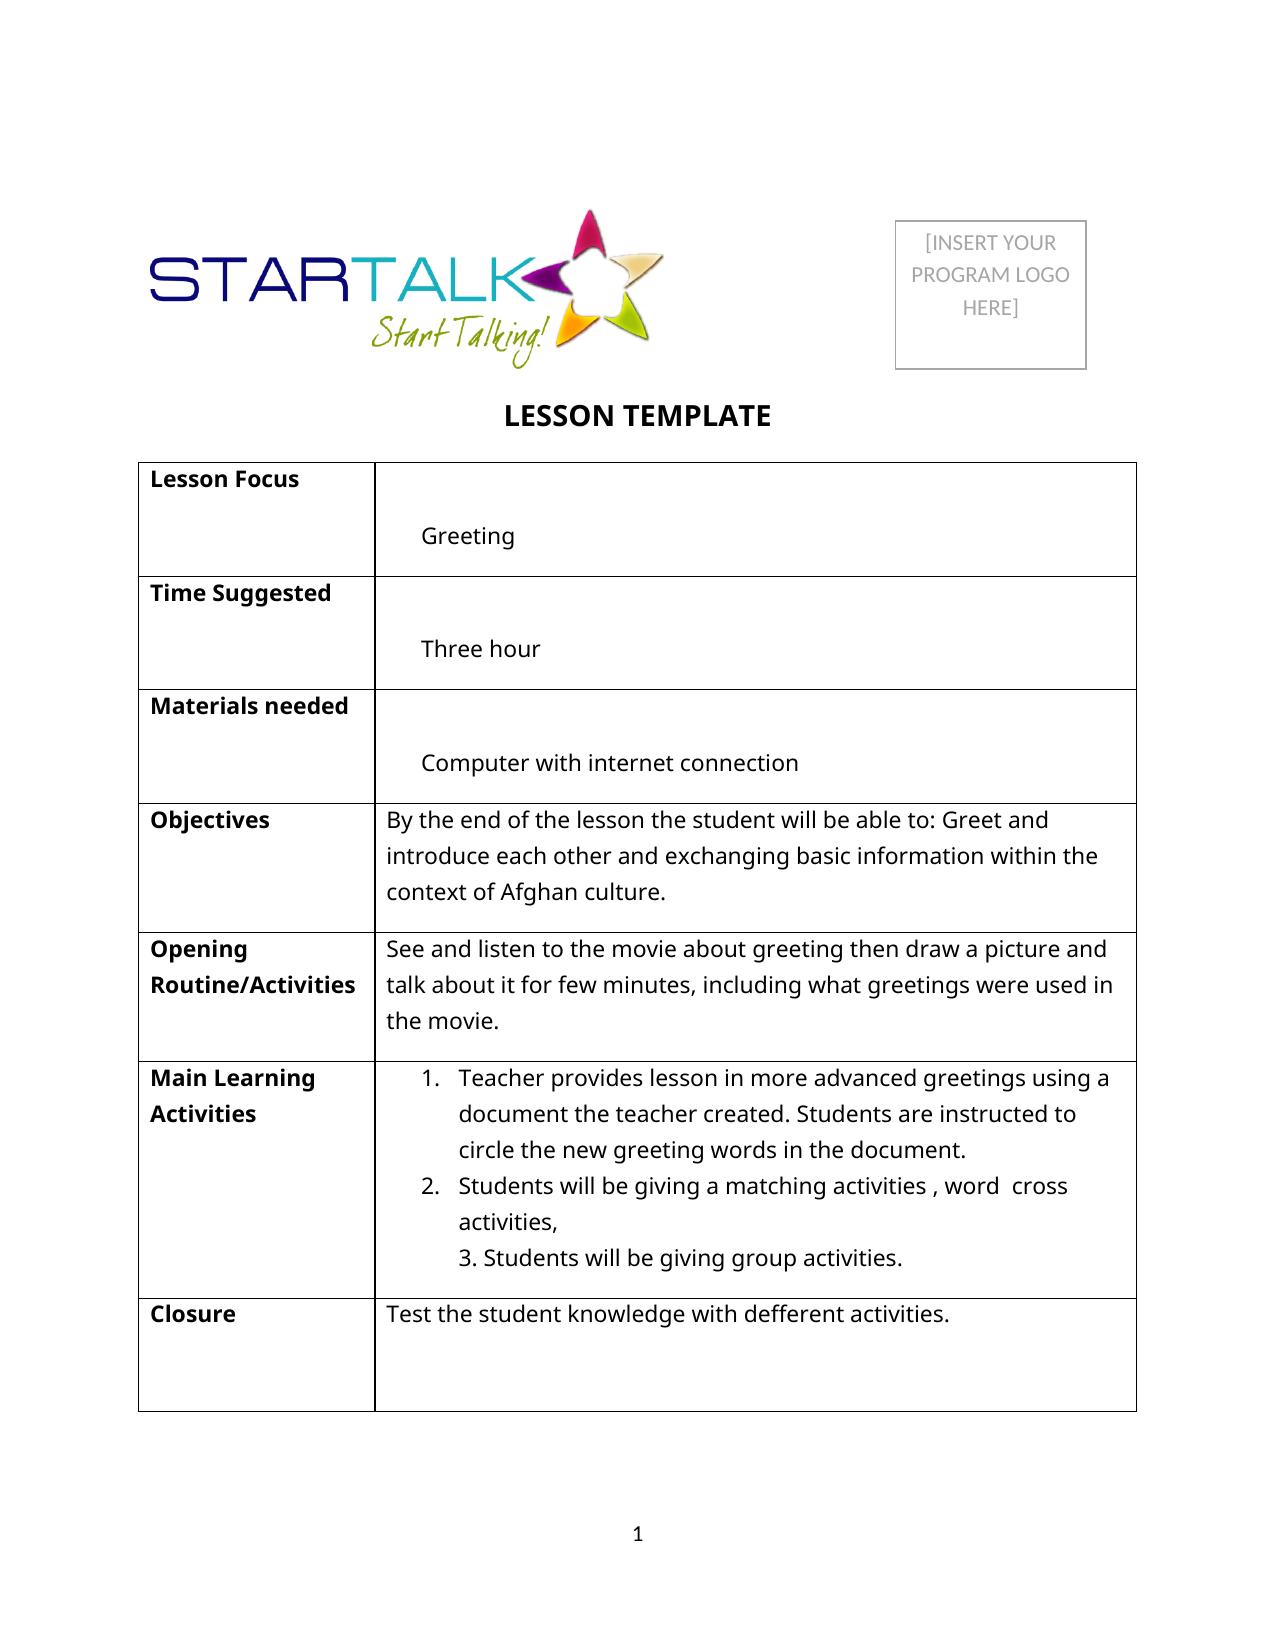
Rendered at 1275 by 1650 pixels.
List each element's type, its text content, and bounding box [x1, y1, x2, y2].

table_cell See and listen to the movie about greeting then draw a picture and talk about it for few minutes, including what greetings were used in the movie. [376, 933, 1136, 1061]
table_cell Opening Routine/Activities [139, 933, 374, 1061]
table_cell Objectives [139, 804, 374, 932]
text LESSON TEMPLATE [150, 395, 1125, 435]
table_header Greeting [376, 463, 1136, 576]
table_cell Computer with internet connection [376, 690, 1136, 803]
table_cell Time Suggested [139, 577, 374, 689]
table_cell Test the student knowledge with defferent activities. [376, 1299, 1136, 1411]
table_cell Closure [139, 1299, 374, 1411]
picture [150, 206, 664, 371]
table_cell By the end of the lesson the student will be able to: Greet and introduce each other and exchanging basic information within the context of Afghan culture. [376, 804, 1136, 932]
table_cell Three hour [376, 577, 1136, 689]
table_header Lesson Focus [139, 463, 374, 576]
table_cell Materials needed [139, 690, 374, 803]
table_cell Main Learning Activities [139, 1062, 374, 1297]
table_cell Teacher provides lesson in more advanced greetings using a document the teacher created. Students are instructed to circle the new greeting words in the document. Students will be giving a matching activities , word cross activities, 3. Students will be giving group activities. [376, 1062, 1136, 1297]
